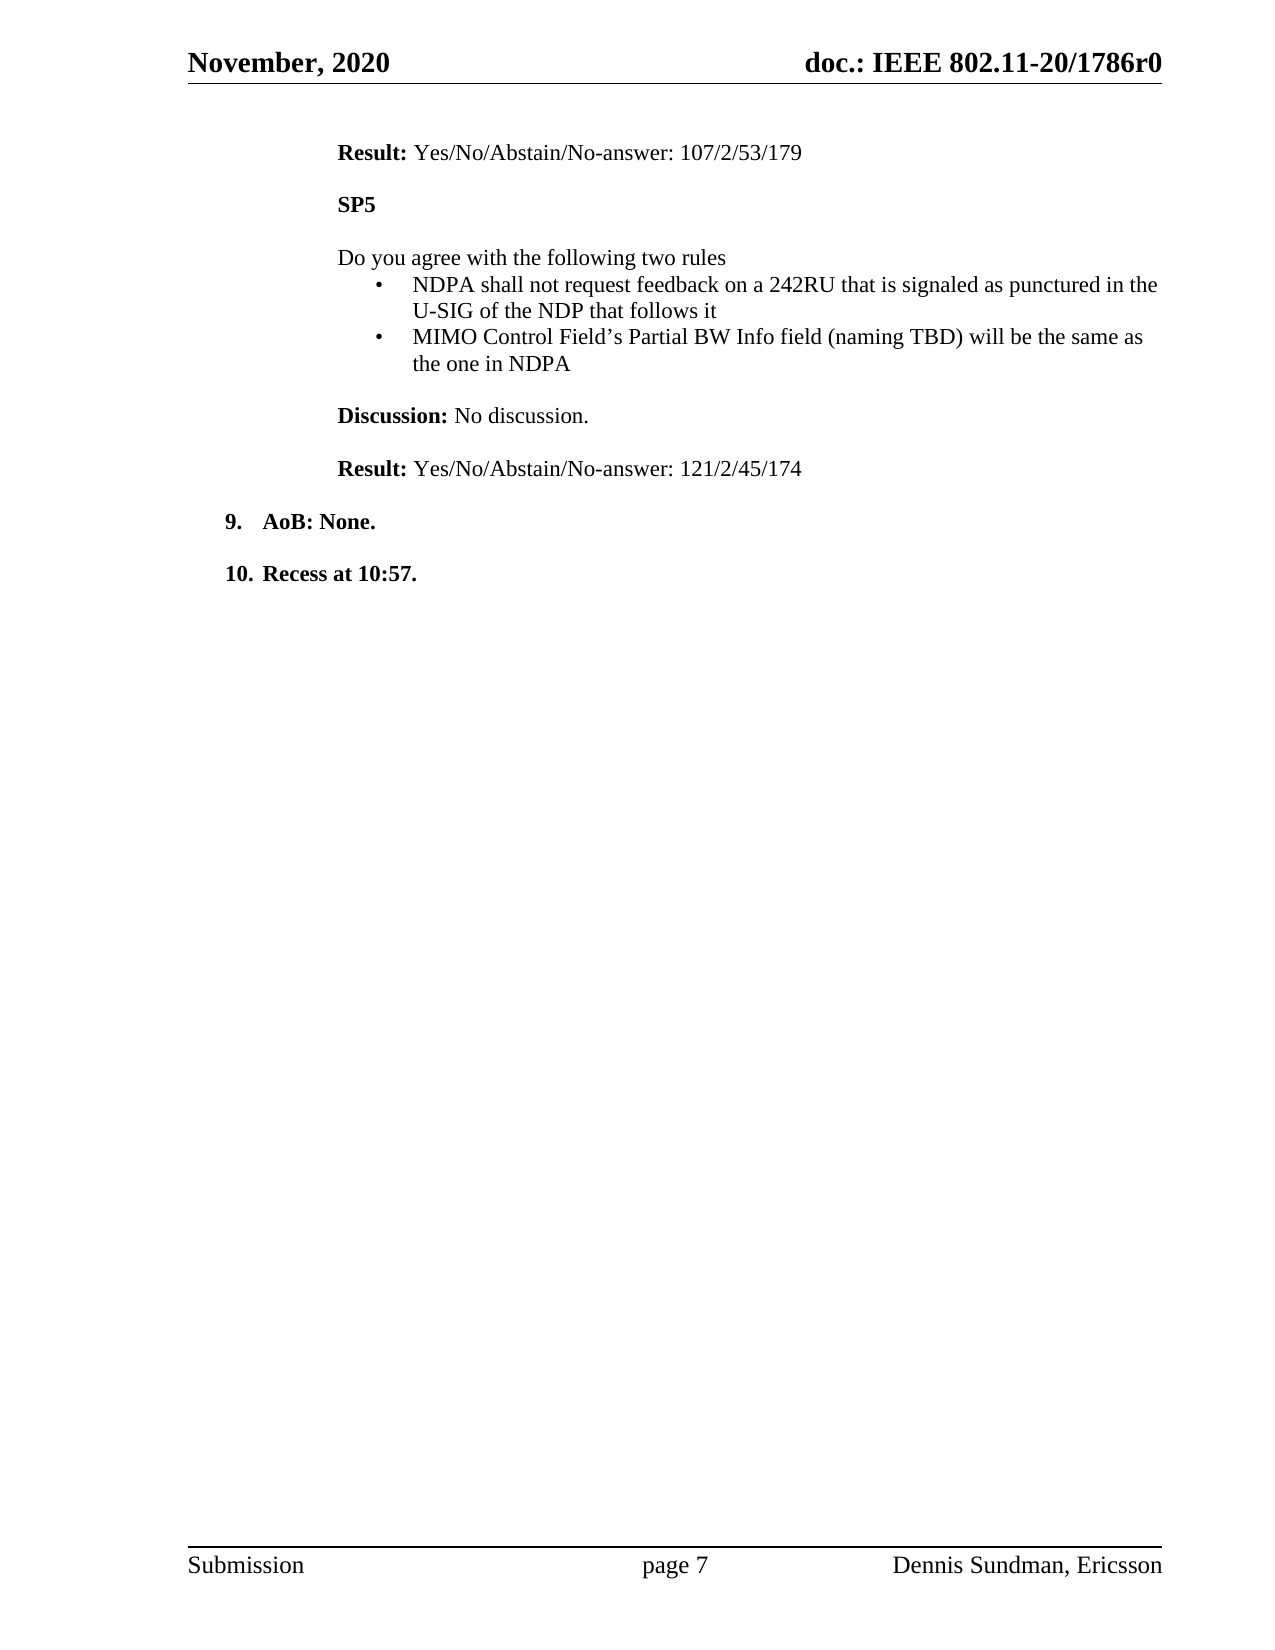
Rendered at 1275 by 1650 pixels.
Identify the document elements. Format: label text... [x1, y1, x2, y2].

list Recess at 10:57. [225, 561, 1162, 587]
list Do you agree with the following two rules [262, 244, 1162, 271]
list MIMO Control Field’s Partial BW Info field (naming TBD) will be the same as the one in NDPA [375, 323, 1162, 376]
list NDPA shall not request feedback on a 242RU that is signaled as punctured in the U-SIG of the NDP that follows it [375, 271, 1162, 323]
list Result: Yes/No/Abstain/No-answer: 107/2/53/179 [337, 139, 1162, 165]
list AoB: None. [225, 508, 1162, 534]
list Discussion: No discussion. [337, 402, 1162, 429]
list Result: Yes/No/Abstain/No-answer: 121/2/45/174 [337, 455, 1162, 481]
list SP5 [337, 192, 1162, 218]
